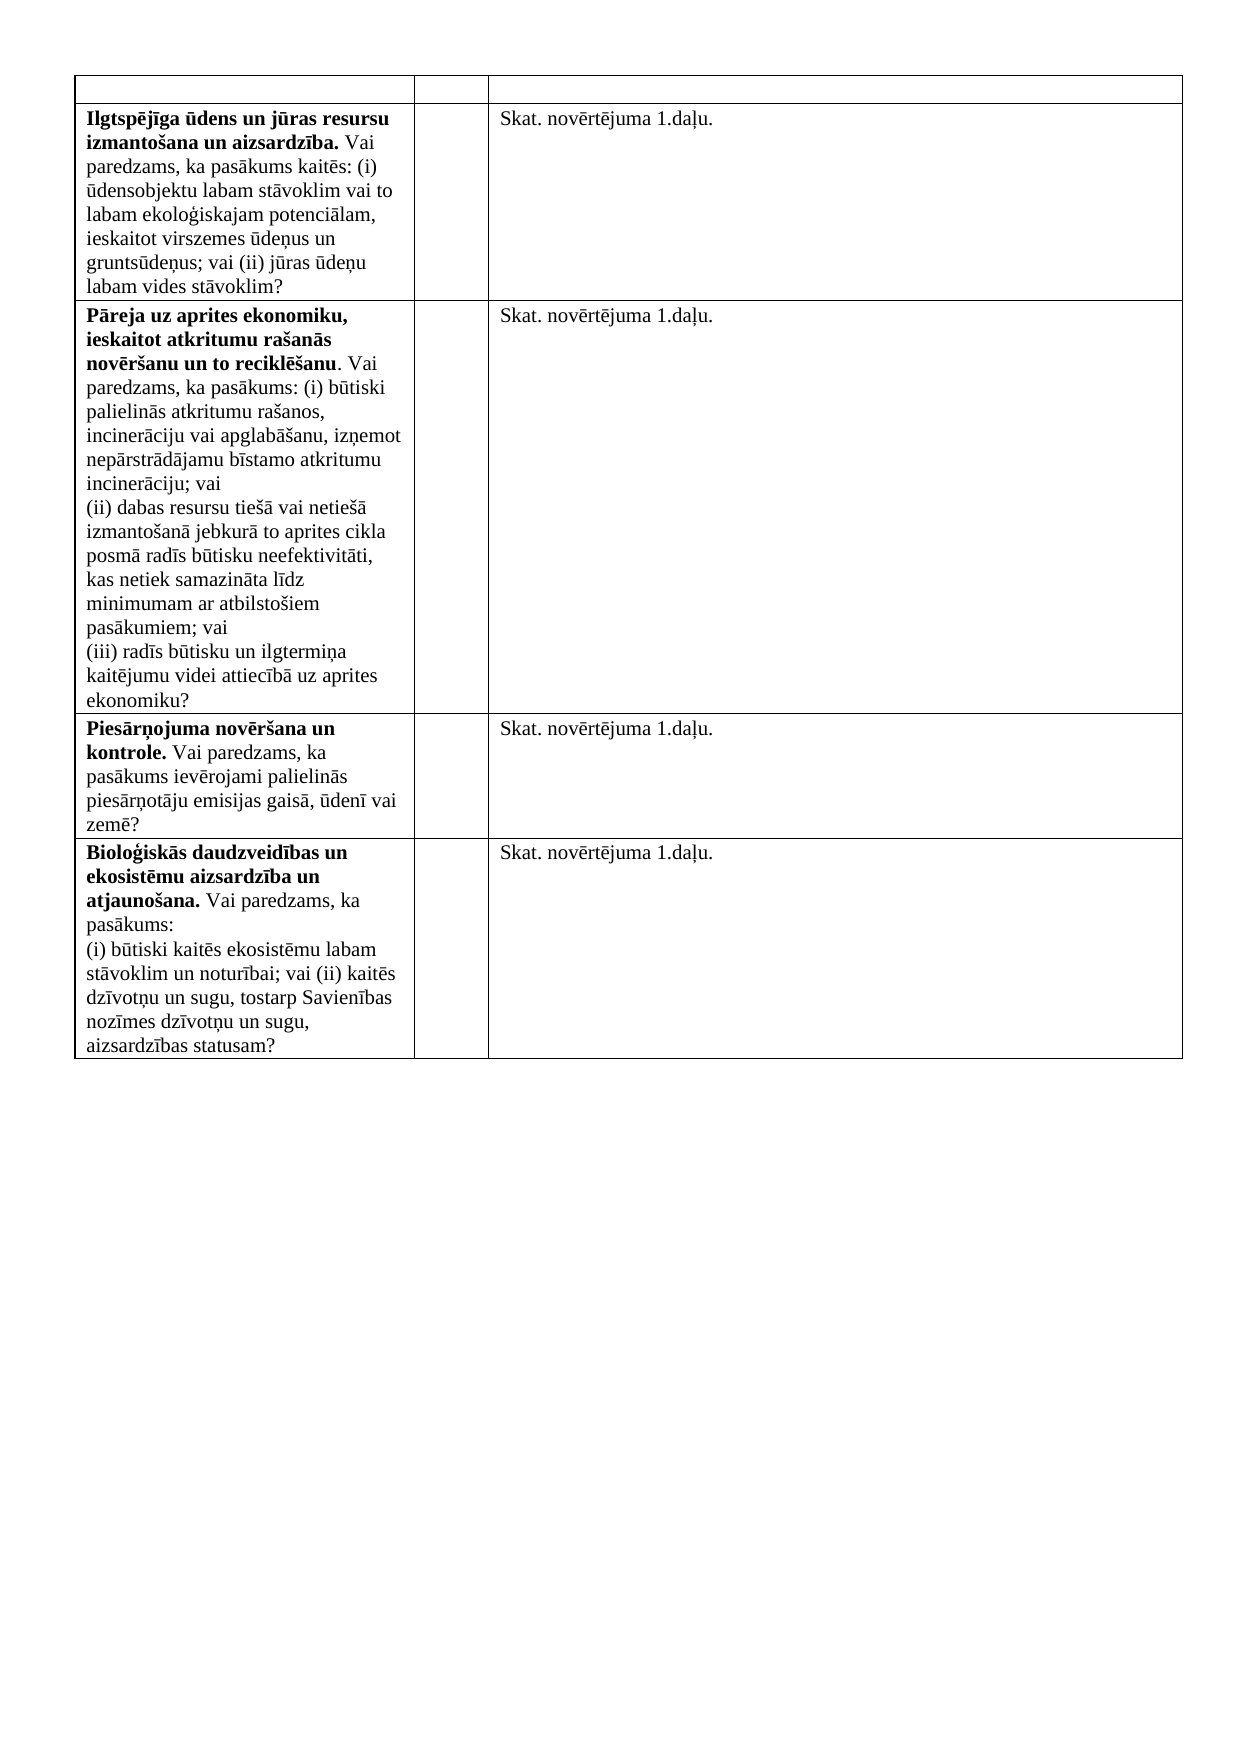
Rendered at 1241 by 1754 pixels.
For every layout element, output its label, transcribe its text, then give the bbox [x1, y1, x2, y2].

table_cell Pāreja uz aprites ekonomiku, ieskaitot atkritumu rašanās novēršanu un to reciklēšanu. Vai paredzams, ka pasākums: (i) būtiski palielinās atkritumu rašanos, incinerāciju vai apglabāšanu, izņemot nepārstrādājamu bīstamo atkritumu incinerāciju; vai (ii) dabas resursu tiešā vai netiešā izmantošanā jebkurā to aprites cikla posmā radīs būtisku neefektivitāti, kas netiek samazināta līdz minimumam ar atbilstošiem pasākumiem; vai (iii) radīs būtisku un ilgtermiņa kaitējumu videi attiecībā uz aprites ekonomiku? [76, 301, 414, 713]
table_cell Bioloģiskās daudzveidības un ekosistēmu aizsardzība un atjaunošana. Vai paredzams, ka pasākums: (i) būtiski kaitēs ekosistēmu labam stāvoklim un noturībai; vai (ii) kaitēs dzīvotņu un sugu, tostarp Savienības nozīmes dzīvotņu un sugu, aizsardzības statusam? [76, 839, 414, 1058]
table_cell [415, 104, 488, 300]
table_cell Skat. novērtējuma 1.daļu. [489, 714, 1182, 838]
table_cell Skat. novērtējuma 1.daļu. [489, 104, 1182, 300]
table_cell Skat. novērtējuma 1.daļu. [489, 839, 1182, 1058]
table_cell [415, 714, 488, 838]
table_cell [415, 839, 488, 1058]
table_cell X [415, 76, 488, 103]
table_cell [415, 301, 488, 713]
table_cell Skat. novērtējuma 1.daļu. [489, 301, 1182, 713]
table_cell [76, 76, 414, 103]
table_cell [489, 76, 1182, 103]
table_cell Piesārņojuma novēršana un kontrole. Vai paredzams, ka pasākums ievērojami palielinās piesārņotāju emisijas gaisā, ūdenī vai zemē? [76, 714, 414, 838]
table_cell Ilgtspējīga ūdens un jūras resursu izmantošana un aizsardzība. Vai paredzams, ka pasākums kaitēs: (i) ūdensobjektu labam stāvoklim vai to labam ekoloģiskajam potenciālam, ieskaitot virszemes ūdeņus un gruntsūdeņus; vai (ii) jūras ūdeņu labam vides stāvoklim? [76, 104, 414, 300]
